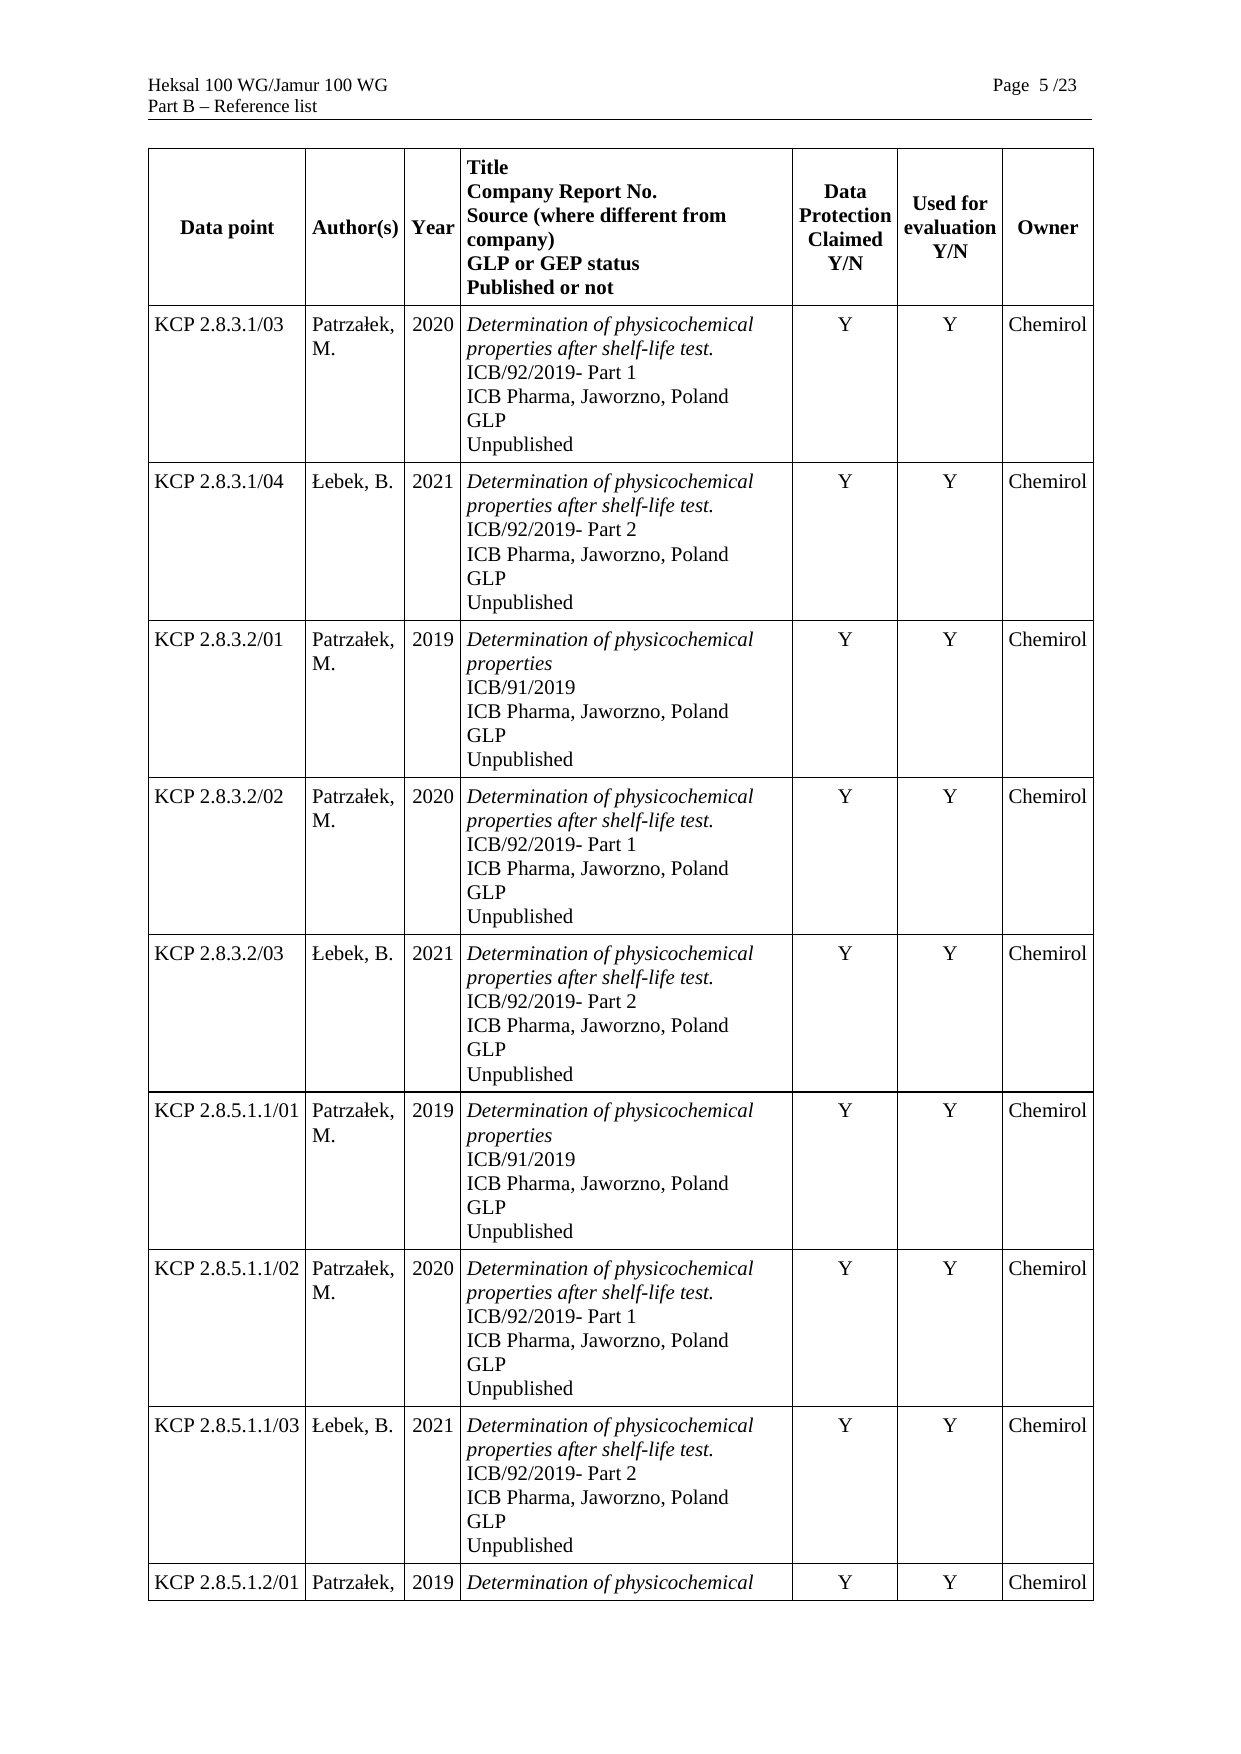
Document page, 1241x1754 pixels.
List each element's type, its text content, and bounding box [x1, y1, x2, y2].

table_header Author(s) [306, 149, 404, 305]
table_cell Y [793, 306, 897, 462]
table_header Used for evaluation Y/N [898, 149, 1002, 305]
table_cell Y [793, 1250, 897, 1406]
table_cell 2021 [405, 1407, 460, 1563]
table_cell Y [898, 1564, 1002, 1600]
table_cell Chemirol [1003, 1250, 1093, 1406]
table_cell Patrzałek, M. [306, 1250, 404, 1406]
table_cell Determination of physicochemical properties ICB/91/2019 ICB Pharma, Jaworzno, Poland GLP Unpublished [461, 1093, 792, 1249]
table_cell Łebek, B. [306, 935, 404, 1091]
table_cell Determination of physicochemical properties after shelf-life test. ICB/92/2019- Part 2 ICB Pharma, Jaworzno, Poland GLP Unpublished [461, 463, 792, 619]
table_cell Y [793, 1564, 897, 1600]
table_cell KCP 2.8.5.1.1/02 [149, 1250, 305, 1406]
table_cell Y [793, 621, 897, 777]
table_cell 2021 [405, 463, 460, 619]
table_cell Determination of physicochemical properties after shelf-life test. ICB/92/2019- Part 1 ICB Pharma, Jaworzno, Poland GLP Unpublished [461, 778, 792, 934]
table_header Data Protection Claimed Y/N [793, 149, 897, 305]
table_cell Łebek, B. [306, 1407, 404, 1563]
table_cell Chemirol [1003, 778, 1093, 934]
table_cell Patrzałek, M. [306, 1093, 404, 1249]
table_cell Chemirol [1003, 621, 1093, 777]
table_cell 2020 [405, 778, 460, 934]
table_cell Y [898, 1407, 1002, 1563]
table_cell Y [898, 1250, 1002, 1406]
table_header Year [405, 149, 460, 305]
table_cell 2021 [405, 935, 460, 1091]
table_cell KCP 2.8.3.1/04 [149, 463, 305, 619]
table_cell Determination of physicochemical properties after shelf-life test. ICB/92/2019- Part 1 ICB Pharma, Jaworzno, Poland GLP Unpublished [461, 1250, 792, 1406]
table_cell KCP 2.8.5.1.1/03 [149, 1407, 305, 1563]
table_header Title Company Report No. Source (where different from company) GLP or GEP status Published or not [461, 149, 792, 305]
table_cell KCP 2.8.5.1.1/01 [149, 1093, 305, 1249]
table_cell Determination of physicochemical properties after shelf-life test. ICB/92/2019- Part 1 ICB Pharma, Jaworzno, Poland GLP Unpublished [461, 306, 792, 462]
table_cell Y [793, 463, 897, 619]
table_cell KCP 2.8.5.1.2/01 [149, 1564, 305, 1600]
table_cell Y [898, 1093, 1002, 1249]
table_cell Y [793, 935, 897, 1091]
table_cell Y [793, 778, 897, 934]
table_cell 2019 [405, 621, 460, 777]
table_cell Patrzałek, M. [306, 778, 404, 934]
table_cell Chemirol [1003, 306, 1093, 462]
table_cell Y [898, 935, 1002, 1091]
table_cell Y [793, 1407, 897, 1563]
table_cell 2020 [405, 1250, 460, 1406]
table_cell KCP 2.8.3.2/03 [149, 935, 305, 1091]
table_cell Y [898, 306, 1002, 462]
table_cell KCP 2.8.3.1/03 [149, 306, 305, 462]
table_cell 2019 [405, 1564, 460, 1600]
table_cell Chemirol [1003, 1093, 1093, 1249]
table_cell Chemirol [1003, 935, 1093, 1091]
table_header Data point [149, 149, 305, 305]
table_cell Chemirol [1003, 463, 1093, 619]
table_cell Y [898, 621, 1002, 777]
table_cell Patrzałek, M. [306, 1564, 404, 1600]
table_cell Patrzałek, M. [306, 621, 404, 777]
table_cell 2020 [405, 306, 460, 462]
table_cell 2019 [405, 1093, 460, 1249]
table_cell Determination of physicochemical properties ICB/91/2019 ICB Pharma, Jaworzno, Poland GLP Unpublished [461, 1564, 792, 1600]
table_header Owner [1003, 149, 1093, 305]
table_cell Determination of physicochemical properties ICB/91/2019 ICB Pharma, Jaworzno, Poland GLP Unpublished [461, 621, 792, 777]
table_cell Y [793, 1093, 897, 1249]
table_cell Y [898, 778, 1002, 934]
table_cell Chemirol [1003, 1407, 1093, 1563]
table_cell Determination of physicochemical properties after shelf-life test. ICB/92/2019- Part 2 ICB Pharma, Jaworzno, Poland GLP Unpublished [461, 935, 792, 1091]
table_cell KCP 2.8.3.2/01 [149, 621, 305, 777]
table_cell Determination of physicochemical properties after shelf-life test. ICB/92/2019- Part 2 ICB Pharma, Jaworzno, Poland GLP Unpublished [461, 1407, 792, 1563]
table_cell Patrzałek, M. [306, 306, 404, 462]
table_cell Chemirol [1003, 1564, 1093, 1600]
table_cell Łebek, B. [306, 463, 404, 619]
table_cell Y [898, 463, 1002, 619]
table_cell KCP 2.8.3.2/02 [149, 778, 305, 934]
